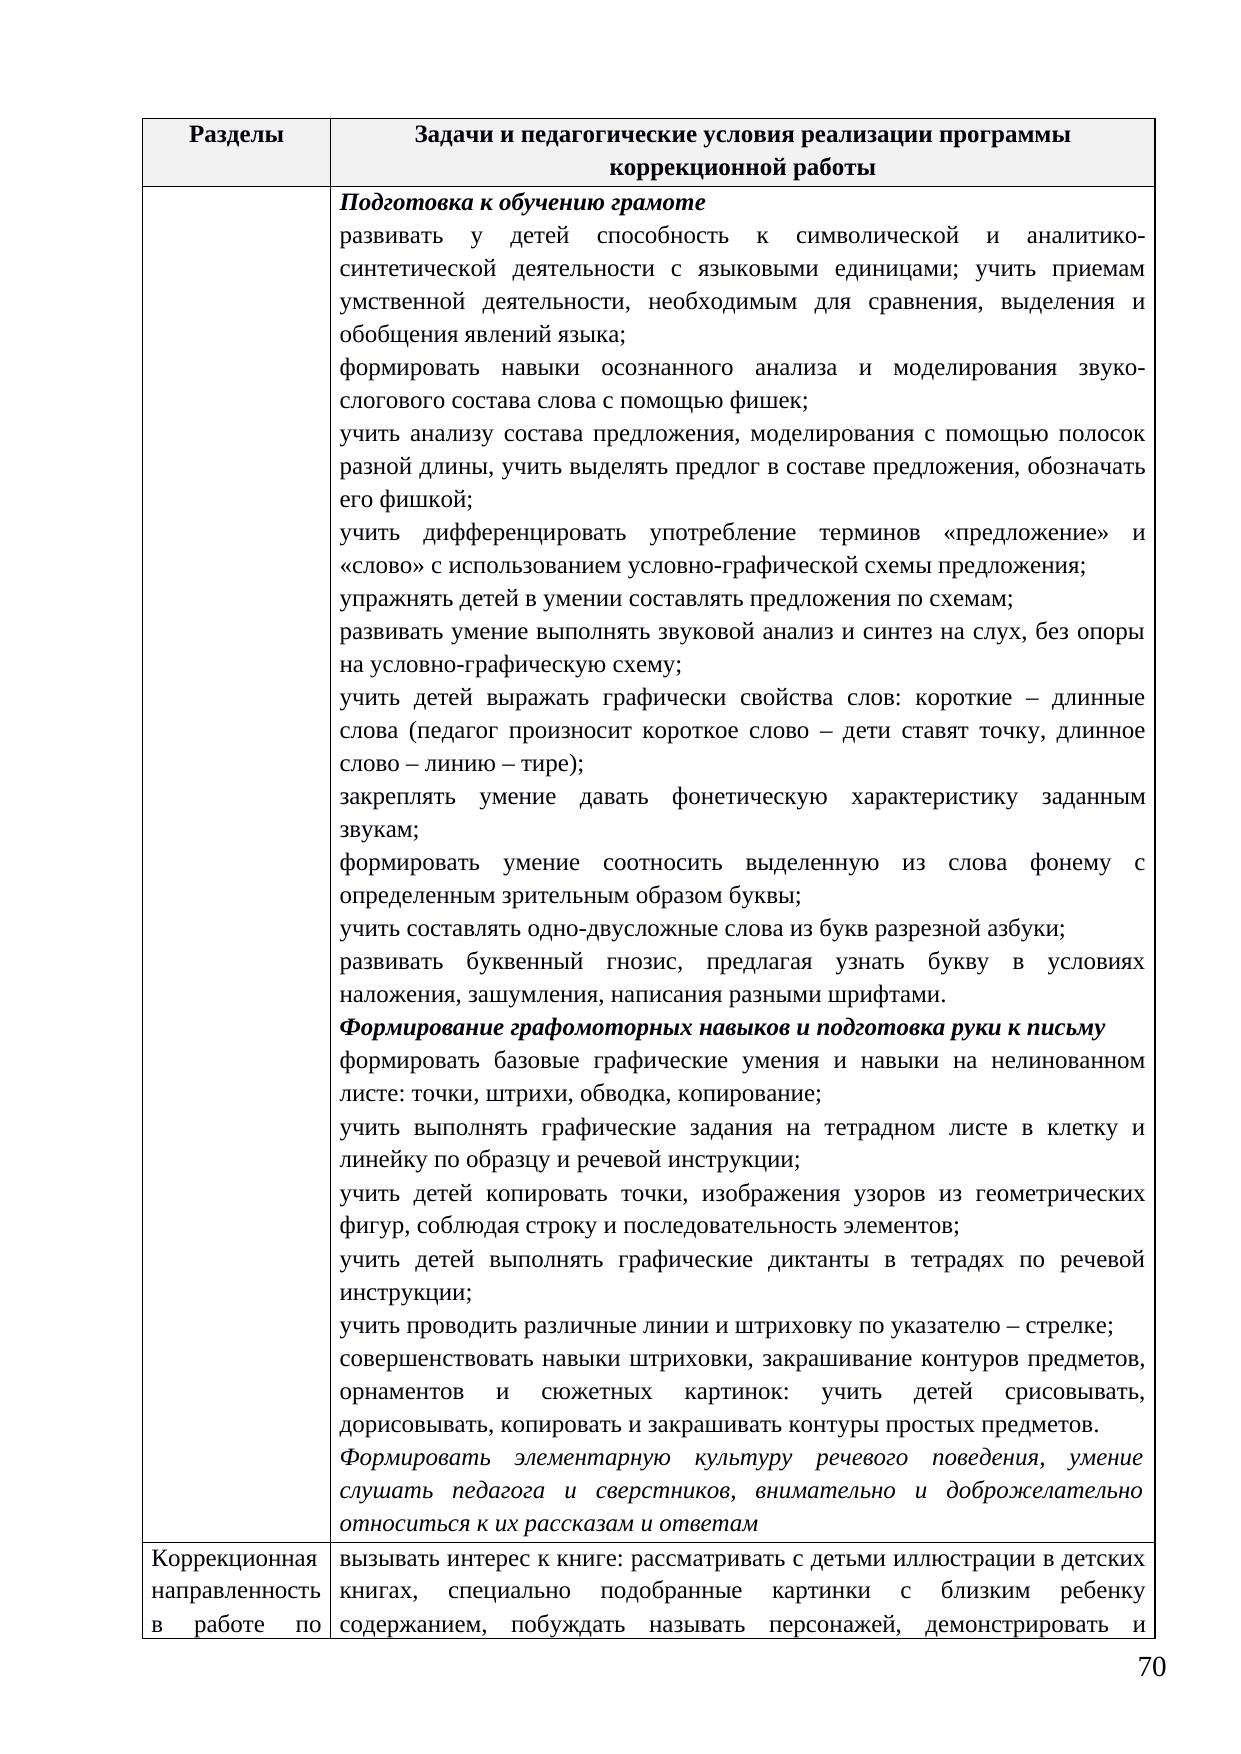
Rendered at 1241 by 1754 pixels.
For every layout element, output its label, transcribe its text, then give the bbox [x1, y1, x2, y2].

table_header Задачи и педагогические условия реализации программы коррекционной работы [331, 119, 1154, 186]
table_header Разделы [143, 119, 330, 186]
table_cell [143, 1543, 330, 1637]
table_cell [331, 187, 1154, 1542]
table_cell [143, 187, 330, 1542]
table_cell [331, 1543, 1154, 1637]
